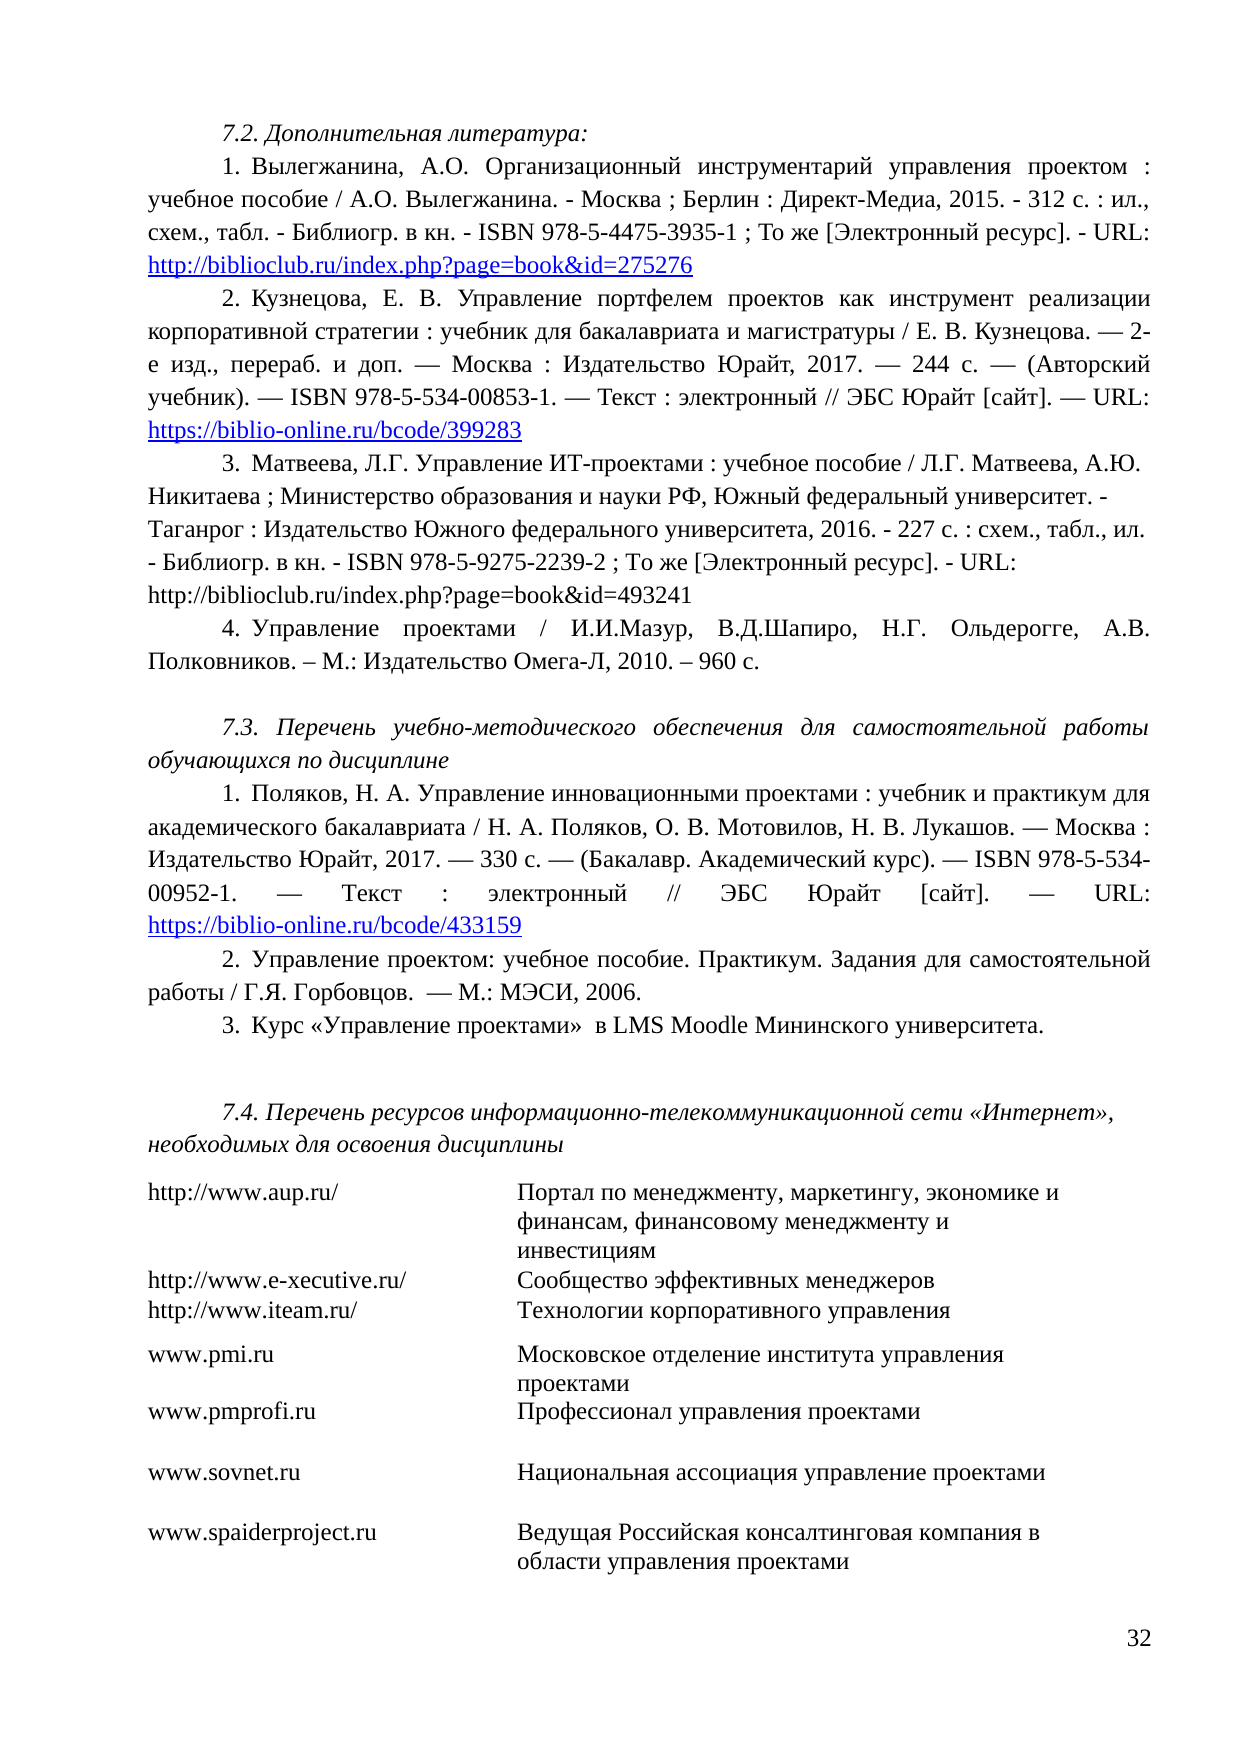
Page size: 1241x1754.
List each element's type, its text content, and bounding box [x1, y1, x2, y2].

list Матвеева, Л.Г. Управление ИТ-проектами : учебное пособие / Л.Г. Матвеева, А.Ю. Никитаева ; Министерство образования и науки РФ, Южный федеральный университет. - Таганрог : Издательство Южного федерального университета, 2016. - 227 с. : схем., табл., ил. - Библиогр. в кн. - ISBN 978-5-9275-2239-2 ; То же [Электронный ресурс]. - URL: http://biblioclub.ru/index.php?page=book&id=493241 [148, 448, 1152, 609]
list 7.3. Перечень учебно-методического обеспечения для самостоятельной работы обучающихся по дисциплине [148, 712, 1152, 774]
list Вылегжанина, А.О. Организационный инструментарий управления проектом : учебное пособие / А.О. Вылегжанина. - Москва ; Берлин : Директ-Медиа, 2015. - 312 с. : ил., схем., табл. - Библиогр. в кн. - ISBN 978-5-4475-3935-1 ; То же [Электронный ресурс]. - URL: http://biblioclub.ru/index.php?page=book&id=275276 [148, 151, 1152, 279]
table_cell www.spaiderproject.ru [136, 1517, 506, 1603]
list Управление проектами / И.И.Мазур, В.Д.Шапиро, Н.Г. Ольдерогге, А.В. Полковников. – М.: Издательство Омега-Л, 2010. – 960 с. [148, 613, 1152, 675]
table_cell Технологии корпоративного управления [506, 1295, 1071, 1339]
table_header Портал по менеджменту, маркетингу, экономике и финансам, финансовому менеджменту и инвестициям [506, 1178, 1071, 1265]
table_cell www.pmi.ru [136, 1339, 506, 1396]
table_cell Сообщество эффективных менеджеров [506, 1265, 1071, 1295]
list Курс «Управление проектами» в LMS Moodle Мининского университета. [148, 1010, 1152, 1038]
list Управление проектом: учебное пособие. Практикум. Задания для самостоятельной работы / Г.Я. Горбовцов. — М.: МЭСИ, 2006. [148, 944, 1152, 1005]
list Поляков, Н. А. Управление инновационными проектами : учебник и практикум для академического бакалавриата / Н. А. Поляков, О. В. Мотовилов, Н. В. Лукашов. — Москва : Издательство Юрайт, 2017. — 330 с. — (Бакалавр. Академический курс). — ISBN 978-5-534-00952-1. — Текст : электронный // ЭБС Юрайт [сайт]. — URL: https://biblio-online.ru/bcode/433159 [148, 778, 1152, 939]
table_cell www.sovnet.ru [136, 1457, 506, 1517]
table_cell http://www.iteam.ru/ [136, 1295, 506, 1339]
text 7.2. Дополнительная литература: [148, 118, 1152, 147]
table_cell www.pmprofi.ru [136, 1396, 506, 1457]
text 7.4. Перечень ресурсов информационно-телекоммуникационной сети «Интернет», необходимых для освоения дисциплины [148, 1097, 1152, 1158]
table_cell Московское отделение института управления проектами [506, 1339, 1071, 1396]
table_cell Национальная ассоциация управление проектами [506, 1457, 1071, 1517]
table_cell http://www.e-xecutive.ru/ [136, 1265, 506, 1295]
table_cell Ведущая Российская консалтинговая компания в области управления проектами [506, 1517, 1071, 1603]
table_header http://www.aup.ru/ [136, 1178, 506, 1265]
list Кузнецова, Е. В. Управление портфелем проектов как инструмент реализации корпоративной стратегии : учебник для бакалавриата и магистратуры / Е. В. Кузнецова. — 2-е изд., перераб. и доп. — Москва : Издательство Юрайт, 2017. — 244 с. — (Авторский учебник). — ISBN 978-5-534-00853-1. — Текст : электронный // ЭБС Юрайт [сайт]. — URL: https://biblio-online.ru/bcode/399283 [148, 283, 1152, 444]
table_cell Профессионал управления проектами [506, 1396, 1071, 1457]
